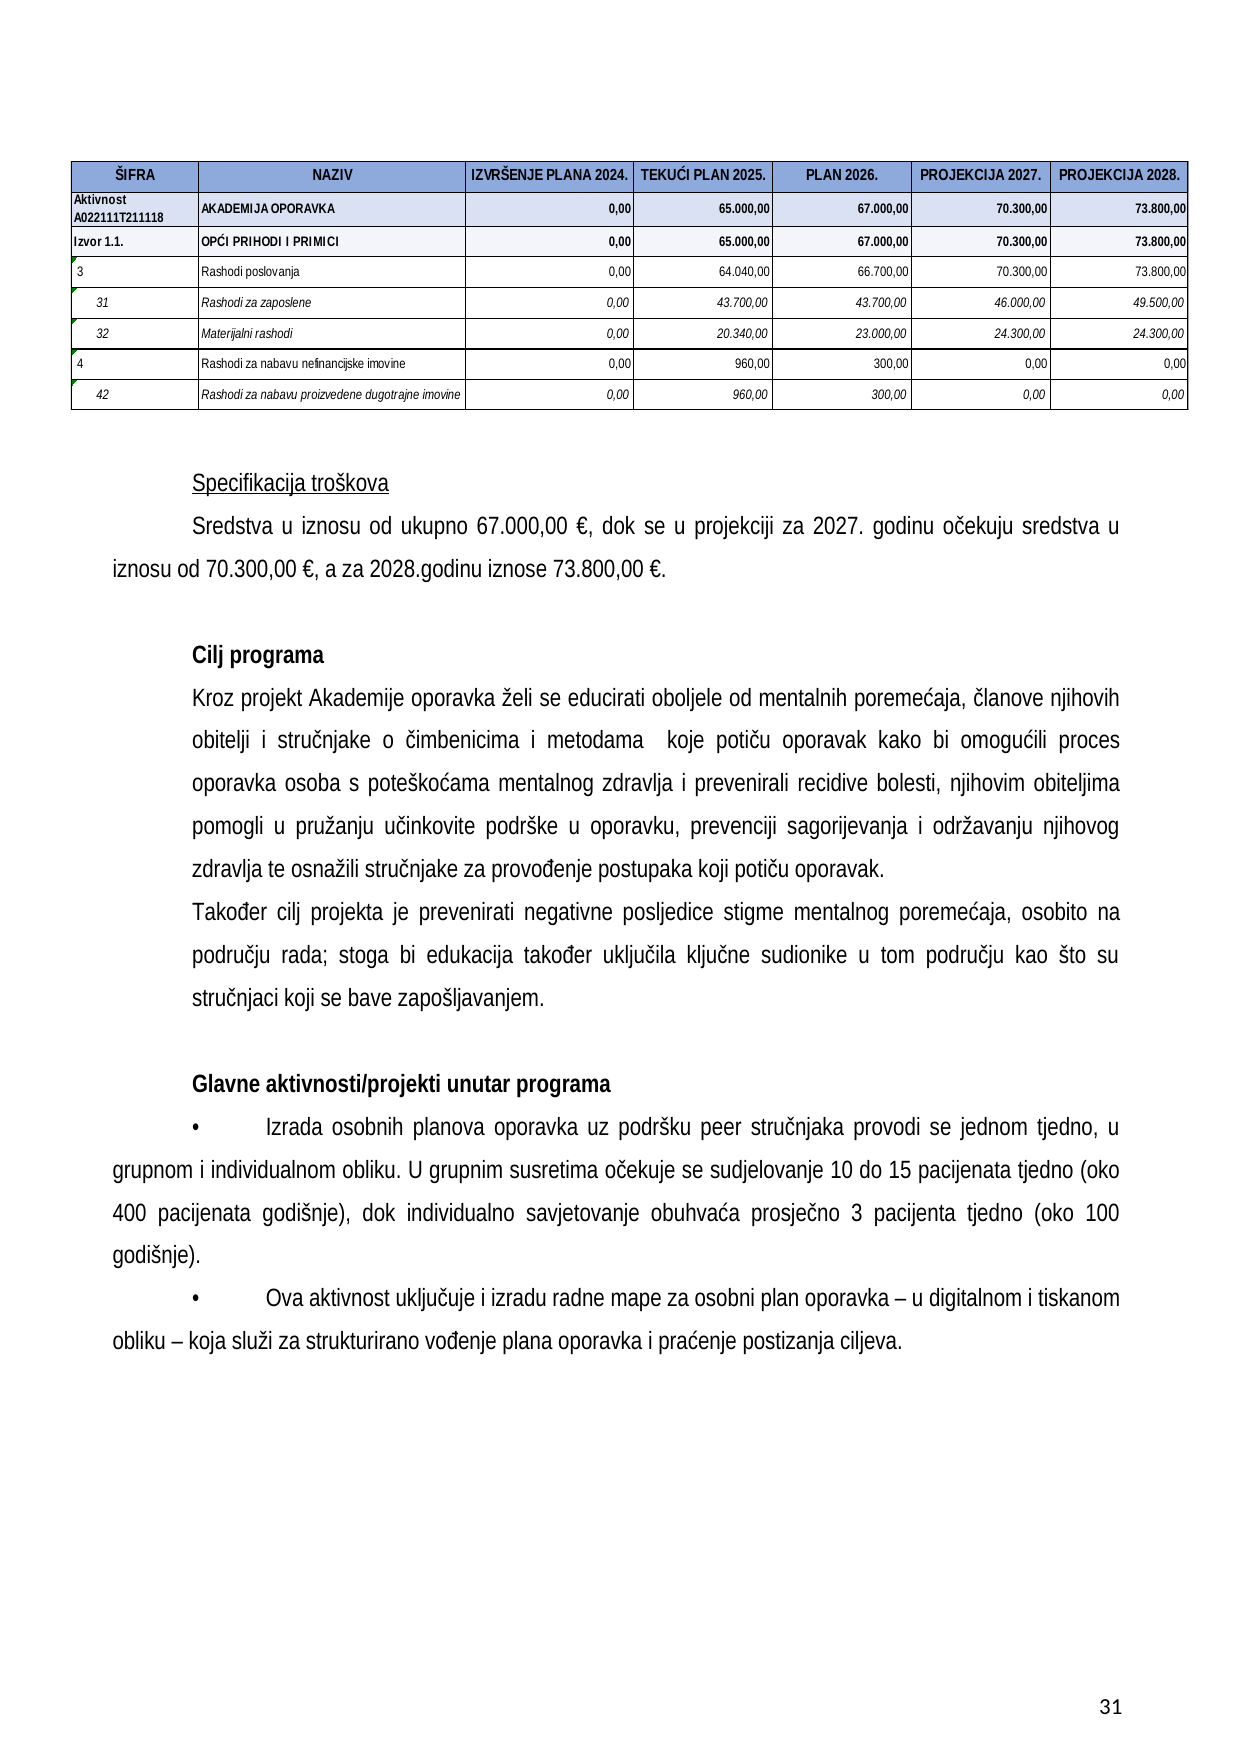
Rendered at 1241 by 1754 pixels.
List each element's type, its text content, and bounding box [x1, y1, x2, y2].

list Specifikacija troškova [112, 468, 1122, 497]
list • Ova aktivnost uključuje i izradu radne mape za osobni plan oporavka – u digitalnom i tiskanom obliku – koja služi za strukturirano vođenje plana oporavka i praćenje postizanja ciljeva. [112, 1283, 1122, 1355]
text Kroz projekt Akademije oporavka želi se educirati oboljele od mentalnih poremećaja, članove njihovih obitelji i stručnjake o čimbenicima i metodama koje potiču oporavak kako bi omogućili proces oporavka osoba s poteškoćama mentalnog zdravlja i prevenirali recidive bolesti, njihovim obiteljima pomogli u pružanju učinkovite podrške u oporavku, prevenciji sagorijevanja i održavanju njihovog zdravlja te osnažili stručnjake za provođenje postupaka koji potiču oporavak. [192, 682, 1122, 883]
list • Izrada osobnih planova oporavka uz podršku peer stručnjaka provodi se jednom tjedno, u grupnom i individualnom obliku. U grupnim susretima očekuje se sudjelovanje 10 do 15 pacijenata tjedno (oko 400 pacijenata godišnje), dok individualno savjetovanje obuhvaća prosječno 3 pacijenta tjedno (oko 100 godišnje). [112, 1112, 1122, 1269]
text Također cilj projekta je prevenirati negativne posljedice stigme mentalnog poremećaja, osobito na području rada; stoga bi edukacija također uključila ključne sudionike u tom području kao što su stručnjaci koji se bave zapošljavanjem. [192, 897, 1122, 1012]
list Sredstva u iznosu od ukupno 67.000,00 €, dok se u projekciji za 2027. godinu očekuju sredstva u iznosu od 70.300,00 €, a za 2028.godinu iznose 73.800,00 €. [112, 511, 1122, 582]
list Cilj programa [112, 639, 1122, 668]
list Glavne aktivnosti/projekti unutar programa [112, 1069, 1122, 1097]
